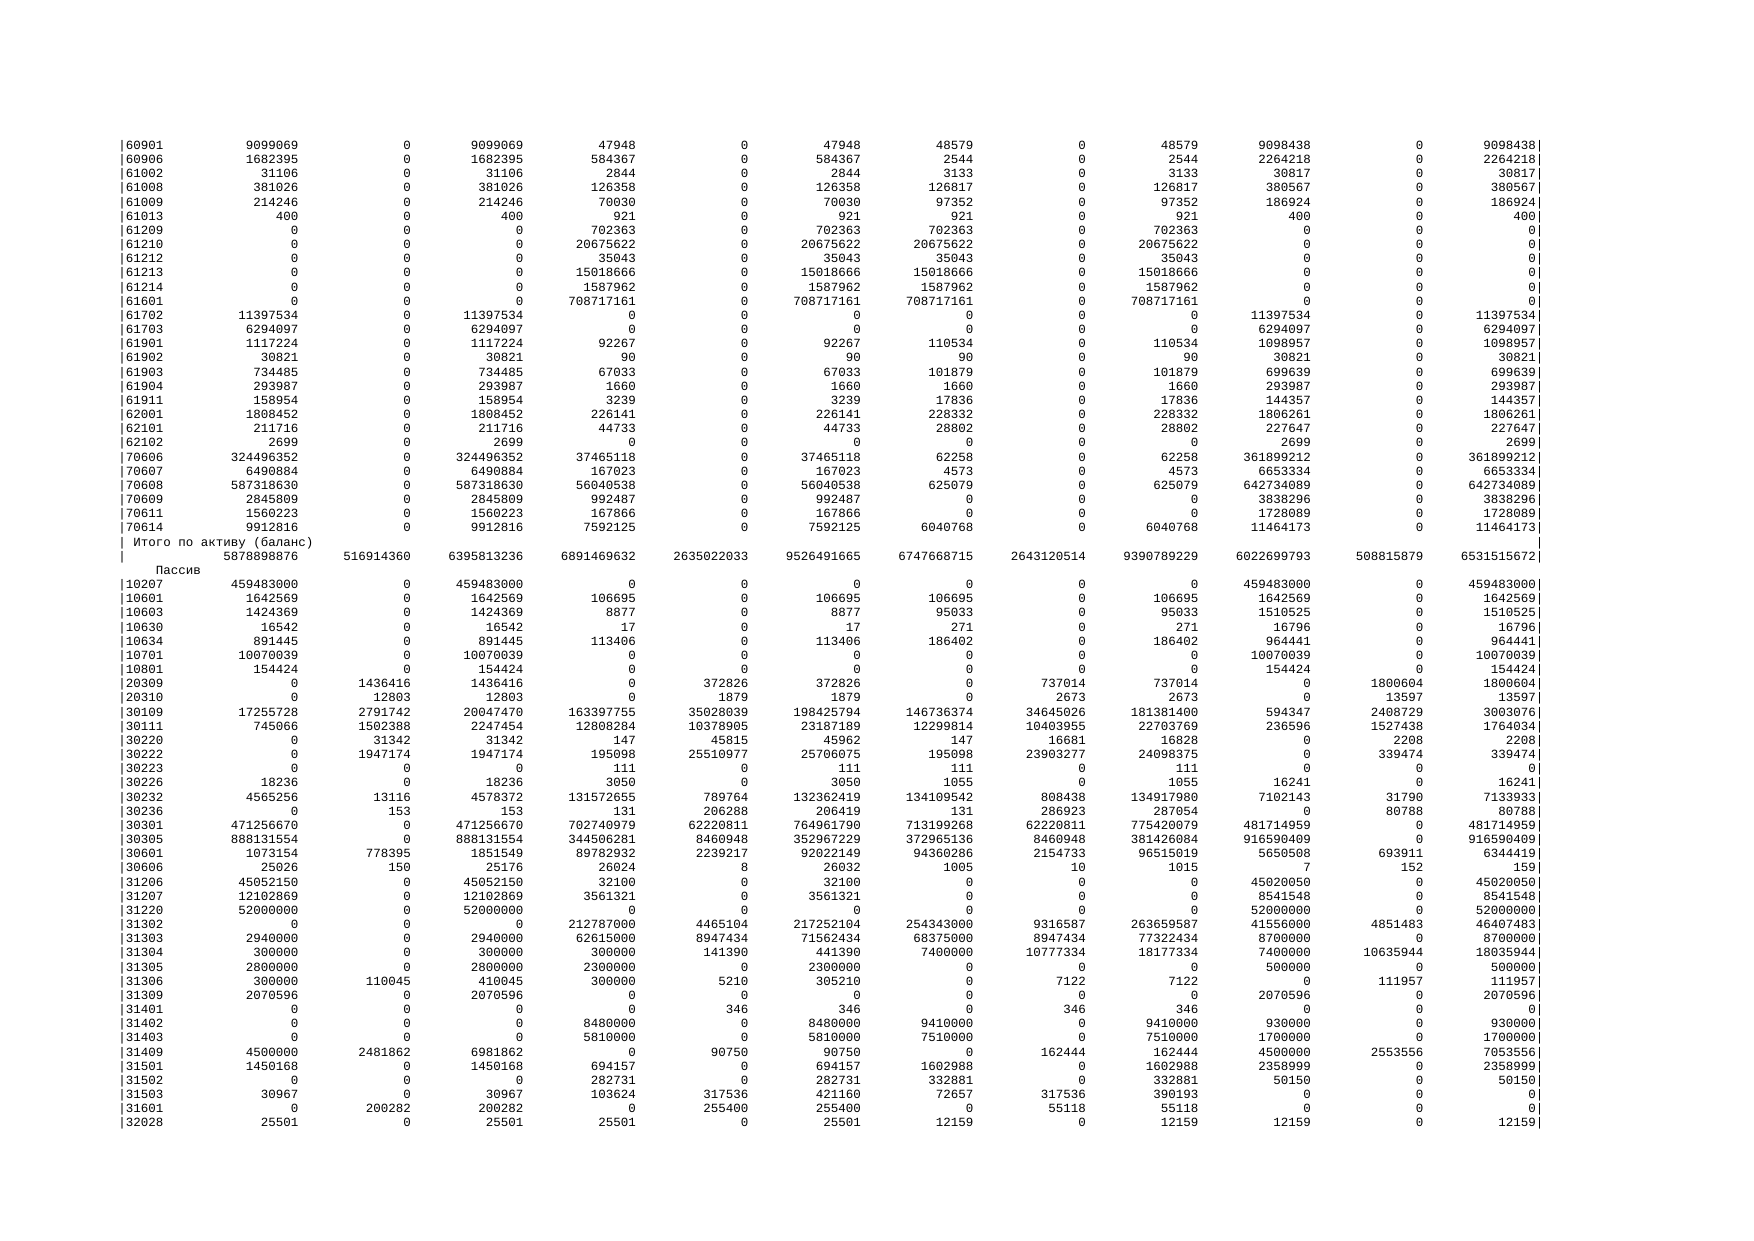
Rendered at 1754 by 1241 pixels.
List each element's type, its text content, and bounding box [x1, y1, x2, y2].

text |31302 0 0 0 212787000 4465104 217252104 254343000 9316587 263659587 41556000 4851483 46407483| [118, 918, 1636, 932]
text |70607 6490884 0 6490884 167023 0 167023 4573 0 4573 6653334 0 6653334| [118, 465, 1636, 479]
text |31207 12102869 0 12102869 3561321 0 3561321 0 0 0 8541548 0 8541548| [118, 890, 1636, 904]
text |31409 4500000 2481862 6981862 0 90750 90750 0 162444 162444 4500000 2553556 7053556| [118, 1046, 1636, 1060]
text |30301 471256670 0 471256670 702740979 62220811 764961790 713199268 62220811 775420079 481714959 0 481714959| [118, 819, 1636, 833]
text |30232 4565256 13116 4578372 131572655 789764 132362419 134109542 808438 134917980 7102143 31790 7133933| [118, 791, 1636, 805]
text |31601 0 200282 200282 0 255400 255400 0 55118 55118 0 0 0| [118, 1102, 1636, 1116]
text |30305 888131554 0 888131554 344506281 8460948 352967229 372965136 8460948 381426084 916590409 0 916590409| [118, 833, 1636, 847]
text |70609 2845809 0 2845809 992487 0 992487 0 0 0 3838296 0 3838296| [118, 493, 1636, 507]
text |20309 0 1436416 1436416 0 372826 372826 0 737014 737014 0 1800604 1800604| [118, 677, 1636, 691]
text |61904 293987 0 293987 1660 0 1660 1660 0 1660 293987 0 293987| [118, 380, 1636, 394]
text |70611 1560223 0 1560223 167866 0 167866 0 0 0 1728089 0 1728089| [118, 507, 1636, 521]
text |61601 0 0 0 708717161 0 708717161 708717161 0 708717161 0 0 0| [118, 295, 1636, 309]
text |30220 0 31342 31342 147 45815 45962 147 16681 16828 0 2208 2208| [118, 734, 1636, 748]
text |61002 31106 0 31106 2844 0 2844 3133 0 3133 30817 0 30817| [118, 167, 1636, 181]
text | Итого по активу (баланс) | [118, 536, 1636, 550]
text |10630 16542 0 16542 17 0 17 271 0 271 16796 0 16796| [118, 621, 1636, 635]
text | 5878898876 516914360 6395813236 6891469632 2635022033 9526491665 6747668715 2643120514 9390789229 6022699793 508815879 6531515672| [118, 550, 1636, 564]
text |30223 0 0 0 111 0 111 111 0 111 0 0 0| [118, 762, 1636, 776]
text |61213 0 0 0 15018666 0 15018666 15018666 0 15018666 0 0 0| [118, 266, 1636, 281]
text |10801 154424 0 154424 0 0 0 0 0 0 154424 0 154424| [118, 663, 1636, 677]
text |31501 1450168 0 1450168 694157 0 694157 1602988 0 1602988 2358999 0 2358999| [118, 1060, 1636, 1074]
text |31305 2800000 0 2800000 2300000 0 2300000 0 0 0 500000 0 500000| [118, 961, 1636, 975]
text |61902 30821 0 30821 90 0 90 90 0 90 30821 0 30821| [118, 351, 1636, 366]
text |31403 0 0 0 5810000 0 5810000 7510000 0 7510000 1700000 0 1700000| [118, 1031, 1636, 1046]
text |70614 9912816 0 9912816 7592125 0 7592125 6040768 0 6040768 11464173 0 11464173| [118, 521, 1636, 536]
text |30601 1073154 778395 1851549 89782932 2239217 92022149 94360286 2154733 96515019 5650508 693911 6344419| [118, 847, 1636, 861]
text |10634 891445 0 891445 113406 0 113406 186402 0 186402 964441 0 964441| [118, 635, 1636, 649]
text |30109 17255728 2791742 20047470 163397755 35028039 198425794 146736374 34645026 181381400 594347 2408729 3003076| [118, 706, 1636, 720]
text |31304 300000 0 300000 300000 141390 441390 7400000 10777334 18177334 7400000 10635944 18035944| [118, 946, 1636, 961]
text Пассив [118, 564, 1636, 578]
text |10207 459483000 0 459483000 0 0 0 0 0 0 459483000 0 459483000| [118, 578, 1636, 592]
text |31503 30967 0 30967 103624 317536 421160 72657 317536 390193 0 0 0| [118, 1088, 1636, 1102]
text |31206 45052150 0 45052150 32100 0 32100 0 0 0 45020050 0 45020050| [118, 876, 1636, 890]
text |32028 25501 0 25501 25501 0 25501 12159 0 12159 12159 0 12159| [118, 1116, 1636, 1131]
text |70606 324496352 0 324496352 37465118 0 37465118 62258 0 62258 361899212 0 361899212| [118, 451, 1636, 465]
text |20310 0 12803 12803 0 1879 1879 0 2673 2673 0 13597 13597| [118, 691, 1636, 706]
text |30222 0 1947174 1947174 195098 25510977 25706075 195098 23903277 24098375 0 339474 339474| [118, 748, 1636, 762]
text |31309 2070596 0 2070596 0 0 0 0 0 0 2070596 0 2070596| [118, 989, 1636, 1003]
text |61013 400 0 400 921 0 921 921 0 921 400 0 400| [118, 210, 1636, 224]
text |61212 0 0 0 35043 0 35043 35043 0 35043 0 0 0| [118, 252, 1636, 266]
text |61702 11397534 0 11397534 0 0 0 0 0 0 11397534 0 11397534| [118, 309, 1636, 323]
text |61703 6294097 0 6294097 0 0 0 0 0 0 6294097 0 6294097| [118, 323, 1636, 337]
text |30226 18236 0 18236 3050 0 3050 1055 0 1055 16241 0 16241| [118, 776, 1636, 791]
text |61209 0 0 0 702363 0 702363 702363 0 702363 0 0 0| [118, 224, 1636, 238]
text |31402 0 0 0 8480000 0 8480000 9410000 0 9410000 930000 0 930000| [118, 1017, 1636, 1031]
text |31220 52000000 0 52000000 0 0 0 0 0 0 52000000 0 52000000| [118, 904, 1636, 918]
text |31401 0 0 0 0 346 346 0 346 346 0 0 0| [118, 1003, 1636, 1017]
text |61903 734485 0 734485 67033 0 67033 101879 0 101879 699639 0 699639| [118, 366, 1636, 380]
text |31303 2940000 0 2940000 62615000 8947434 71562434 68375000 8947434 77322434 8700000 0 8700000| [118, 932, 1636, 946]
text |60901 9099069 0 9099069 47948 0 47948 48579 0 48579 9098438 0 9098438| [118, 139, 1636, 153]
text |10601 1642569 0 1642569 106695 0 106695 106695 0 106695 1642569 0 1642569| [118, 592, 1636, 606]
text |30111 745066 1502388 2247454 12808284 10378905 23187189 12299814 10403955 22703769 236596 1527438 1764034| [118, 720, 1636, 734]
text |30236 0 153 153 131 206288 206419 131 286923 287054 0 80788 80788| [118, 805, 1636, 819]
text |61214 0 0 0 1587962 0 1587962 1587962 0 1587962 0 0 0| [118, 281, 1636, 295]
text |31502 0 0 0 282731 0 282731 332881 0 332881 50150 0 50150| [118, 1074, 1636, 1088]
text |61008 381026 0 381026 126358 0 126358 126817 0 126817 380567 0 380567| [118, 181, 1636, 196]
text |10603 1424369 0 1424369 8877 0 8877 95033 0 95033 1510525 0 1510525| [118, 606, 1636, 621]
text |61210 0 0 0 20675622 0 20675622 20675622 0 20675622 0 0 0| [118, 238, 1636, 252]
text |70608 587318630 0 587318630 56040538 0 56040538 625079 0 625079 642734089 0 642734089| [118, 479, 1636, 493]
text |62102 2699 0 2699 0 0 0 0 0 0 2699 0 2699| [118, 436, 1636, 451]
text |62001 1808452 0 1808452 226141 0 226141 228332 0 228332 1806261 0 1806261| [118, 408, 1636, 422]
text |61009 214246 0 214246 70030 0 70030 97352 0 97352 186924 0 186924| [118, 196, 1636, 210]
text |60906 1682395 0 1682395 584367 0 584367 2544 0 2544 2264218 0 2264218| [118, 153, 1636, 167]
text |61901 1117224 0 1117224 92267 0 92267 110534 0 110534 1098957 0 1098957| [118, 337, 1636, 351]
text |30606 25026 150 25176 26024 8 26032 1005 10 1015 7 152 159| [118, 861, 1636, 876]
text |61911 158954 0 158954 3239 0 3239 17836 0 17836 144357 0 144357| [118, 394, 1636, 408]
text |31306 300000 110045 410045 300000 5210 305210 0 7122 7122 0 111957 111957| [118, 975, 1636, 989]
text |10701 10070039 0 10070039 0 0 0 0 0 0 10070039 0 10070039| [118, 649, 1636, 663]
text |62101 211716 0 211716 44733 0 44733 28802 0 28802 227647 0 227647| [118, 422, 1636, 436]
